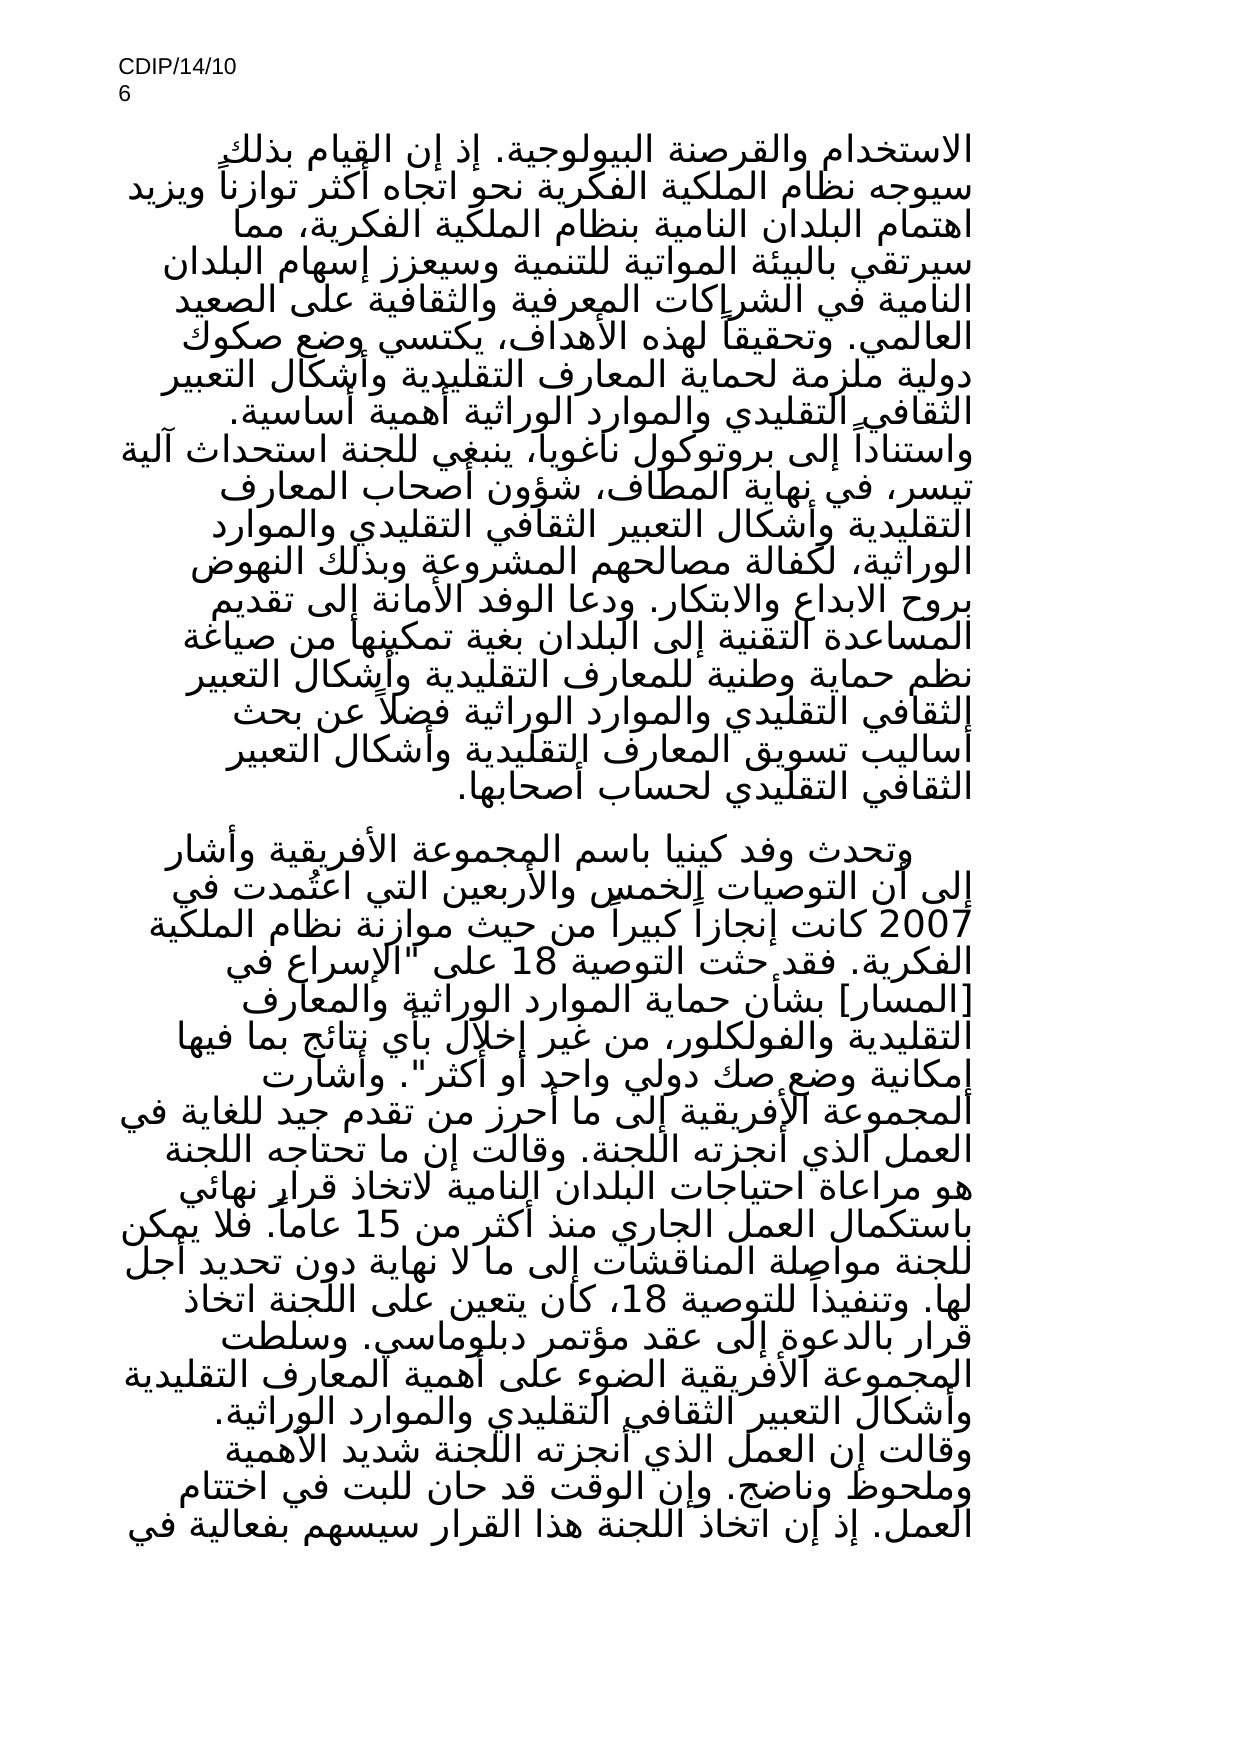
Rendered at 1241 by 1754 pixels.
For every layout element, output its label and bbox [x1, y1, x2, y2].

text [118, 132, 974, 807]
text [118, 832, 974, 1545]
